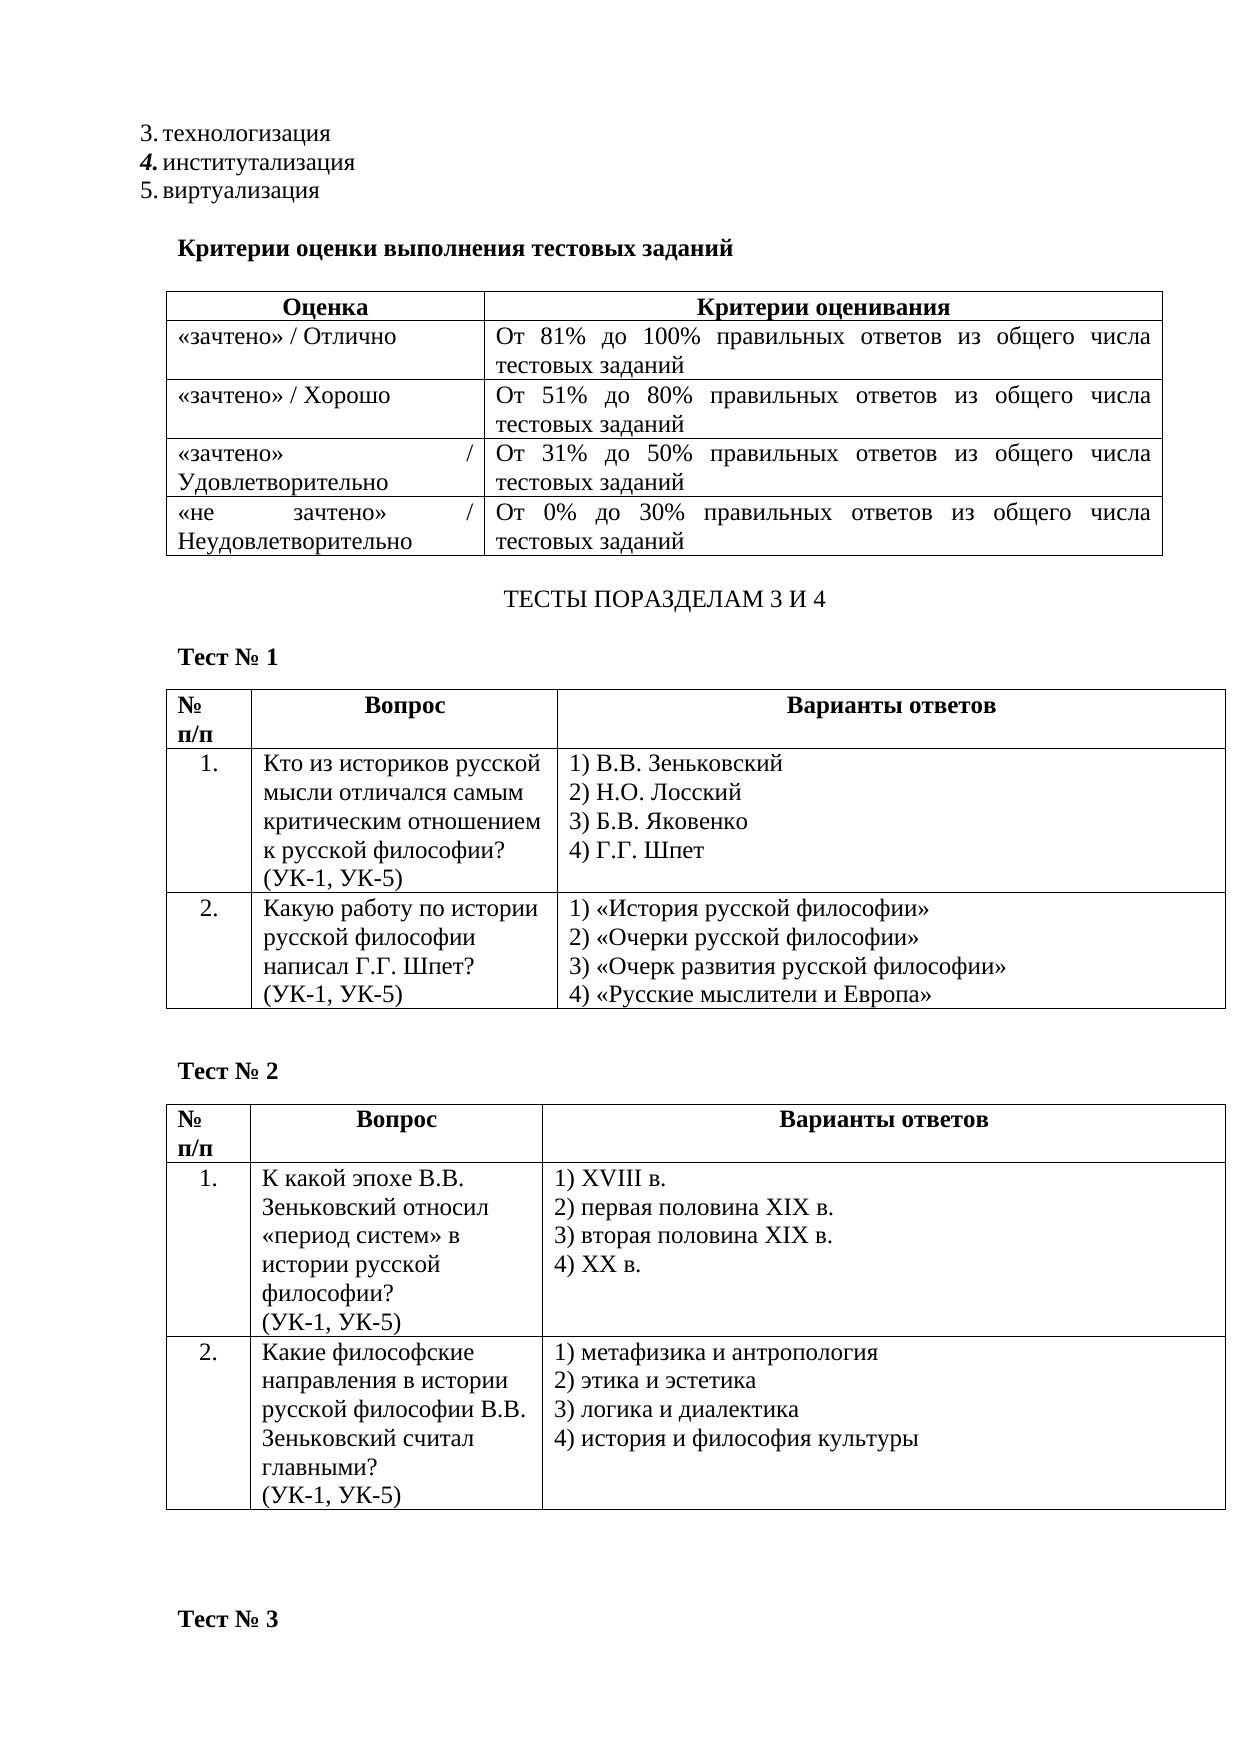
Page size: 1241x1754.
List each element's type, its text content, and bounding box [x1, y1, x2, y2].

text Критерии оценки выполнения тестовых заданий [177, 233, 1152, 262]
text Тест № 3 [177, 1604, 1152, 1633]
table_header Критерии оценивания [485, 292, 1162, 320]
table_cell Какую работу по истории русской философии написал Г.Г. Шпет? (УК-1, УК-5) [252, 893, 557, 1008]
text Тест № 2 [177, 1056, 1152, 1085]
table_cell 1) XVIII в. 2) первая половина XIX в. 3) вторая половина XIX в. 4) XX в. [543, 1163, 1225, 1336]
subtitle институтализация [140, 147, 1152, 176]
table_header № п/п [167, 690, 251, 747]
table_header Варианты ответов [558, 690, 1225, 747]
table_cell От 0% до 30% правильных ответов из общего числа тестовых заданий [485, 497, 1162, 554]
text Тест № 1 [177, 642, 1152, 671]
text ТЕСТЫ ПОРАЗДЕЛАМ 3 И 4 [177, 584, 1152, 613]
table_cell Какие философские направления в истории русской философии В.В. Зеньковский считал главными? (УК-1, УК-5) [251, 1337, 542, 1509]
table_cell 2. [167, 893, 251, 1008]
table_cell 1) «История русской философии» 2) «Очерки русской философии» 3) «Очерк развития русской философии» 4) «Русские мыслители и Европа» [558, 893, 1225, 1008]
list виртуализация [140, 176, 1152, 204]
table_cell 1) метафизика и антропология 2) этика и эстетика 3) логика и диалектика 4) история и философия культуры [543, 1337, 1225, 1509]
table_cell «не зачтено» / Неудовлетворительно [167, 497, 484, 554]
table_cell От 81% до 100% правильных ответов из общего числа тестовых заданий [485, 321, 1162, 379]
table_cell От 51% до 80% правильных ответов из общего числа тестовых заданий [485, 380, 1162, 437]
table_cell Кто из историков русской мысли отличался самым критическим отношением к русской философии? (УК-1, УК-5) [252, 749, 557, 892]
table_cell От 31% до 50% правильных ответов из общего числа тестовых заданий [485, 439, 1162, 496]
table_header Вопрос [251, 1105, 542, 1162]
table_header Варианты ответов [543, 1105, 1225, 1162]
table_cell 1. [167, 749, 251, 892]
list технологизация [140, 118, 1152, 147]
table_cell «зачтено» / Хорошо [167, 380, 484, 437]
table_cell К какой эпохе В.В. Зеньковский относил «период систем» в истории русской философии? (УК-1, УК-5) [251, 1163, 542, 1336]
table_cell «зачтено» / Отлично [167, 321, 484, 379]
table_header Оценка [167, 292, 484, 320]
table_cell 1) В.В. Зеньковский 2) Н.О. Лосский 3) Б.В. Яковенко 4) Г.Г. Шпет [558, 749, 1225, 892]
table_cell 2. [167, 1337, 250, 1509]
table_cell 1. [167, 1163, 250, 1336]
table_header № п/п [167, 1105, 250, 1162]
table_cell «зачтено» / Удовлетворительно [167, 439, 484, 496]
table_header Вопрос [252, 690, 557, 747]
